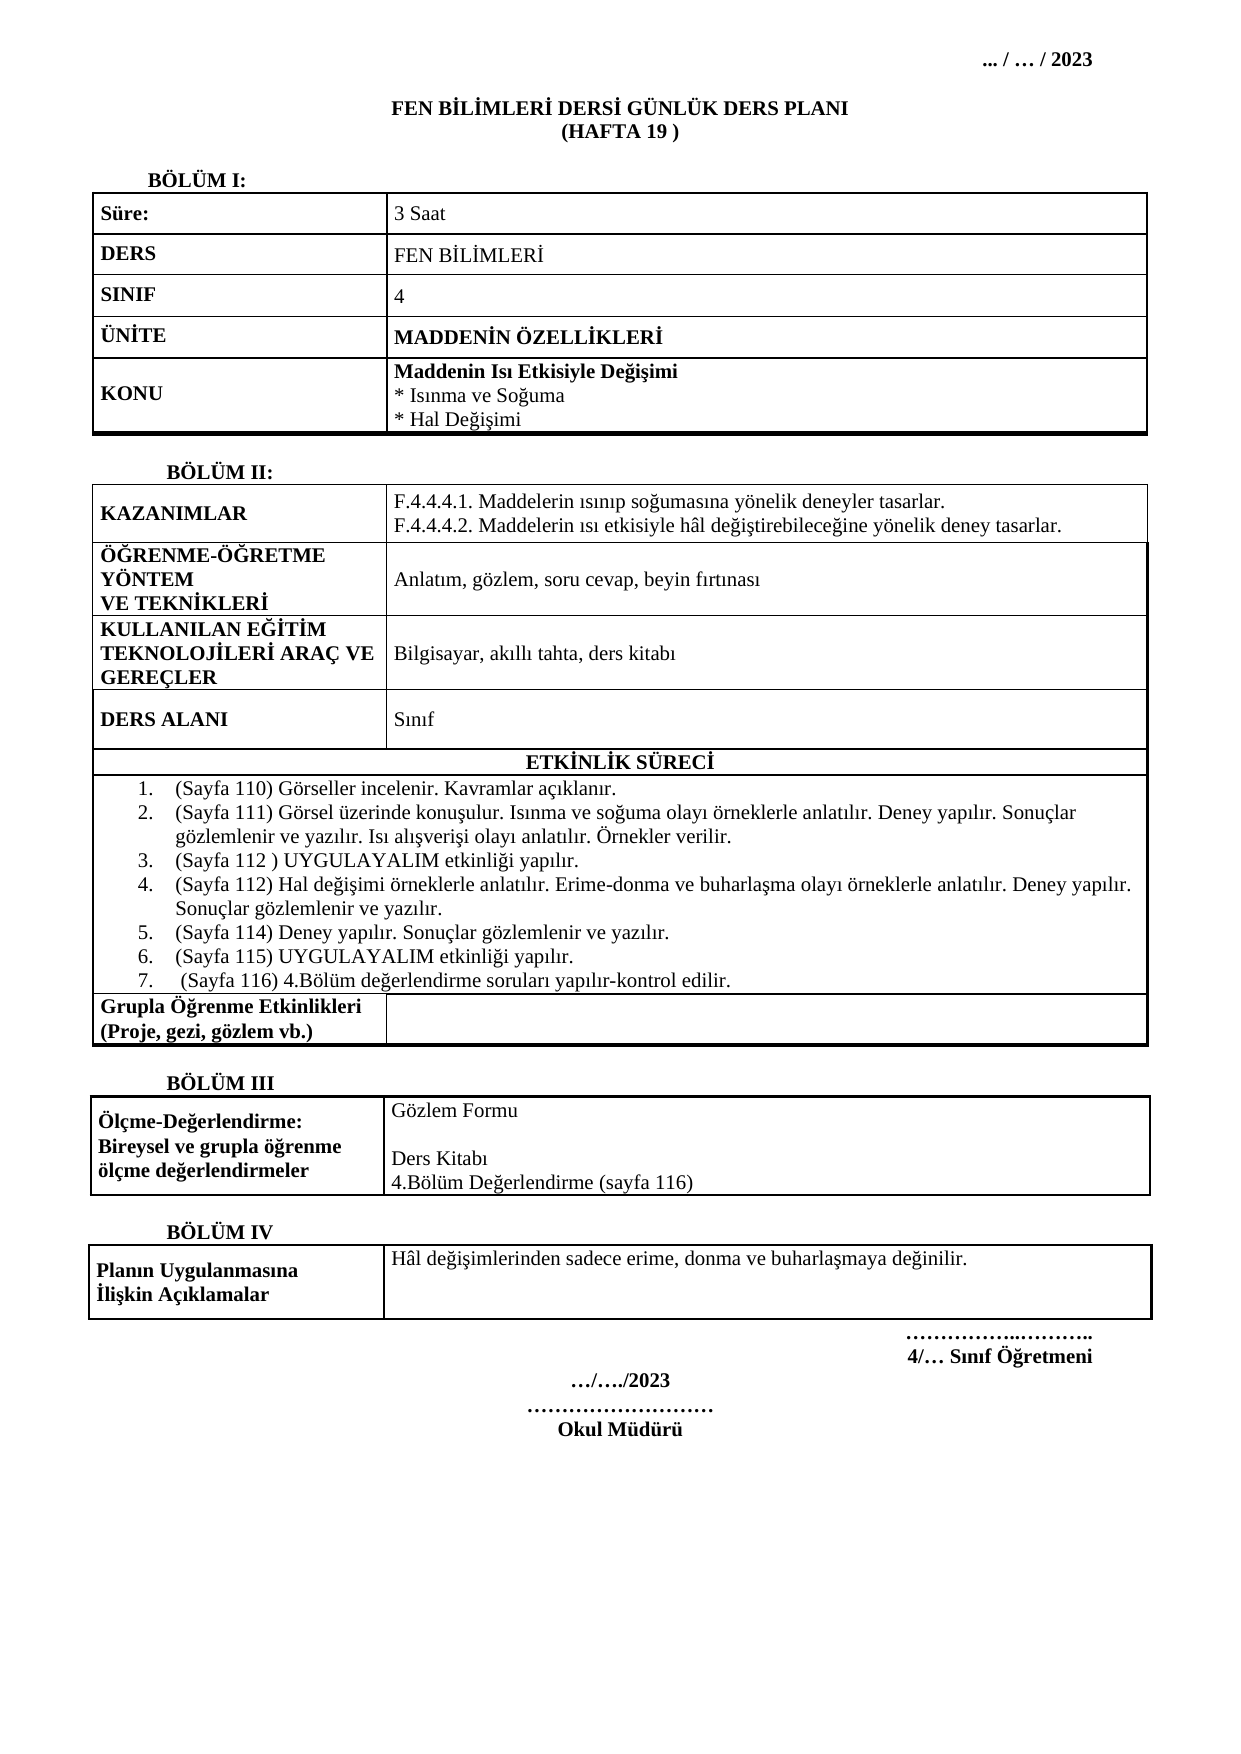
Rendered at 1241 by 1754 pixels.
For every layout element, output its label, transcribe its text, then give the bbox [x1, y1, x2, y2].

table_cell ÖĞRENME-ÖĞRETME YÖNTEM VE TEKNİKLERİ [93, 543, 386, 615]
table_cell [387, 995, 1146, 1043]
text (HAFTA 19 ) [148, 119, 1092, 143]
table_cell ETKİNLİK SÜRECİ [94, 750, 1146, 774]
text ……………………… [148, 1392, 1092, 1417]
subtitle BÖLÜM III [148, 1071, 1092, 1095]
table_header Süre: [94, 194, 386, 233]
table_cell KULLANILAN EĞİTİM TEKNOLOJİLERİ ARAÇ VE GEREÇLER [93, 616, 386, 689]
table_header F.4.4.4.1. Maddelerin ısınıp soğumasına yönelik deneyler tasarlar. F.4.4.4.2. Maddelerin ısı etkisiyle hâl değiştirebileceğine yönelik deney tasarlar. [387, 485, 1147, 542]
text Okul Müdürü [148, 1417, 1092, 1441]
table_cell MADDENİN ÖZELLİKLERİ [388, 317, 1146, 357]
table_cell DERS ALANI [94, 690, 386, 748]
table_cell 4 [388, 275, 1146, 316]
table_cell SINIF [94, 275, 386, 316]
table_header Hâl değişimlerinden sadece erime, donma ve buharlaşmaya değinilir. [385, 1246, 1150, 1318]
text ... / … / 2023 [148, 47, 1092, 71]
table_cell Maddenin Isı Etkisiyle Değişimi * Isınma ve Soğuma * Hal Değişimi [388, 359, 1146, 431]
text BÖLÜM I: [148, 168, 1092, 192]
table_cell Sınıf [387, 690, 1146, 748]
table_cell Grupla Öğrenme Etkinlikleri (Proje, gezi, gözlem vb.) [94, 994, 386, 1043]
text ……………..……….. [148, 1320, 1092, 1344]
table_header Gözlem Formu Ders Kitabı 4.Bölüm Değerlendirme (sayfa 116) [385, 1098, 1149, 1194]
table_cell FEN BİLİMLERİ [388, 235, 1146, 274]
table_header KAZANIMLAR [93, 485, 386, 542]
table_cell Anlatım, gözlem, soru cevap, beyin fırtınası [387, 543, 1146, 615]
text FEN BİLİMLERİ DERSİ GÜNLÜK DERS PLANI [148, 95, 1092, 119]
table_header Planın Uygulanmasına İlişkin Açıklamalar [90, 1246, 383, 1318]
table_header 3 Saat [388, 194, 1146, 233]
table_cell KONU [94, 359, 386, 431]
text BÖLÜM II: [148, 459, 1092, 484]
table_cell (Sayfa 110) Görseller incelenir. Kavramlar açıklanır. (Sayfa 111) Görsel üzerinde konuşulur. Isınma ve soğuma olayı örneklerle anlatılır. Deney yapılır. Sonuçlar gözlemlenir ve yazılır. Isı alışverişi olayı anlatılır. Örnekler verilir. (Sayfa 112 ) UYGULAYALIM etkinliği yapılır. (Sayfa 112) Hal değişimi örneklerle anlatılır. Erime-donma ve buharlaşma olayı örneklerle anlatılır. Deney yapılır. Sonuçlar gözlemlenir ve yazılır. (Sayfa 114) Deney yapılır. Sonuçlar gözlemlenir ve yazılır. (Sayfa 115) UYGULAYALIM etkinliği yapılır. (Sayfa 116) 4.Bölüm değerlendirme soruları yapılır-kontrol edilir. [94, 776, 1146, 992]
text 4/… Sınıf Öğretmeni [148, 1344, 1092, 1368]
subtitle BÖLÜM IV [148, 1220, 1092, 1244]
table_cell ÜNİTE [94, 317, 386, 357]
table_header Ölçme-Değerlendirme: Bireysel ve grupla öğrenme ölçme değerlendirmeler [92, 1098, 383, 1194]
table_cell DERS [94, 235, 386, 274]
table_cell Bilgisayar, akıllı tahta, ders kitabı [387, 616, 1146, 689]
text …/…./2023 [148, 1368, 1092, 1392]
